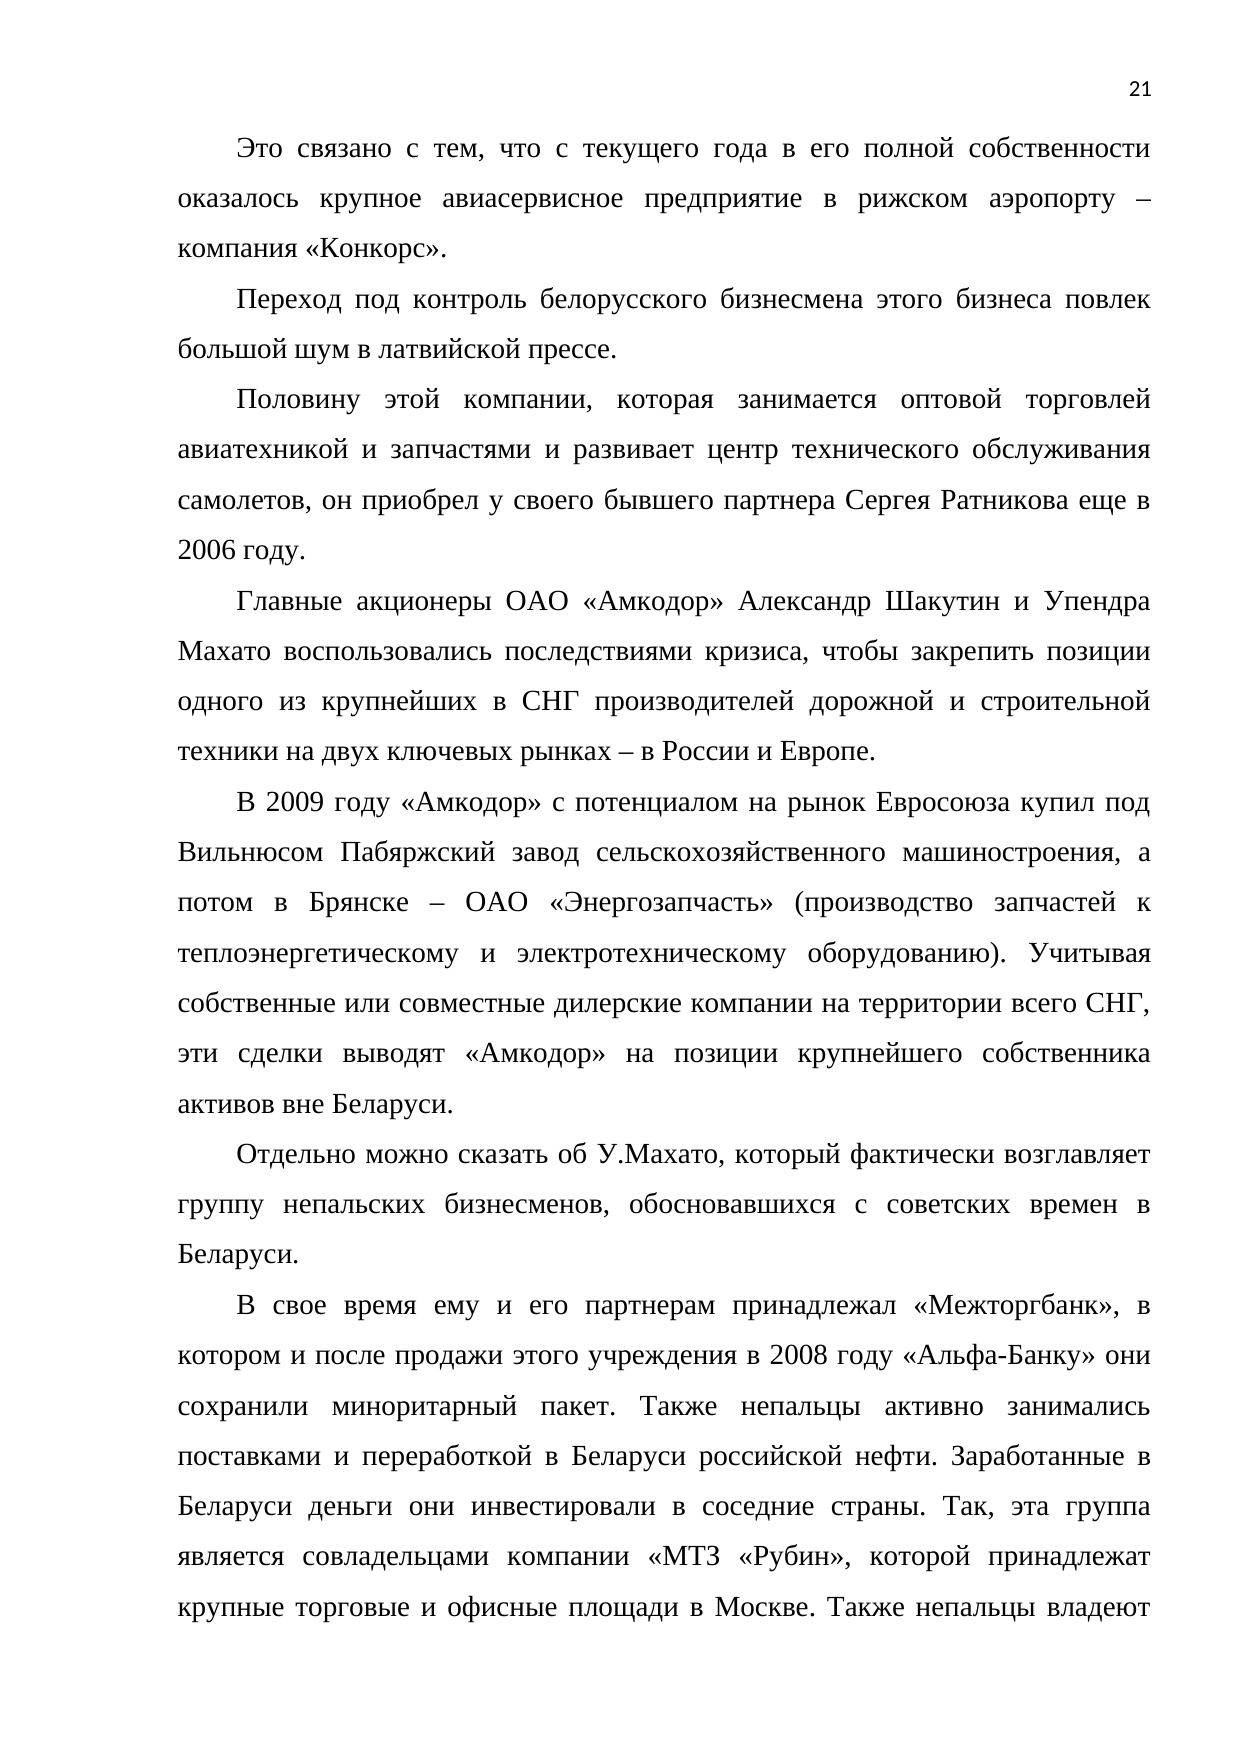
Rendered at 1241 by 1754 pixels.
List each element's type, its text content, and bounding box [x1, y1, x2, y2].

text Половину этой компании, которая занимается оптовой торговлей авиатехникой и запчастями и развивает центр технического обслуживания самолетов, он приобрел у своего бывшего партнера Сергея Ратникова еще в 2006 году. [177, 381, 1152, 566]
text В 2009 году «Амкодор» с потенциалом на рынок Евросоюза купил под Вильнюсом Пабяржский завод сельскохозяйственного машиностроения, а потом в Брянске – ОАО «Энергозапчасть» (производство запчастей к теплоэнергетическому и электротехническому оборудованию). Учитывая собственные или совместные дилерские компании на территории всего СНГ, эти сделки выводят «Амкодор» на позиции крупнейшего собственника активов вне Беларуси. [177, 784, 1152, 1119]
text Отдельно можно сказать об У.Махато, который фактически возглавляет группу непальских бизнесменов, обосновавшихся с советских времен в Беларуси. [177, 1136, 1152, 1270]
text Главные акционеры ОАО «Амкодор» Александр Шакутин и Упендра Махато воспользовались последствиями кризиса, чтобы закрепить позиции одного из крупнейших в СНГ производителей дорожной и строительной техники на двух ключевых рынках – в России и Европе. [177, 583, 1152, 767]
text Переход под контроль белорусского бизнесмена этого бизнеса повлек большой шум в латвийской прессе. [177, 281, 1152, 364]
text Это связано с тем, что с текущего года в его полной собственности оказалось крупное авиасервисное предприятие в рижском аэропорту – компания «Конкорс». [177, 130, 1152, 264]
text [177, 1287, 1152, 1622]
